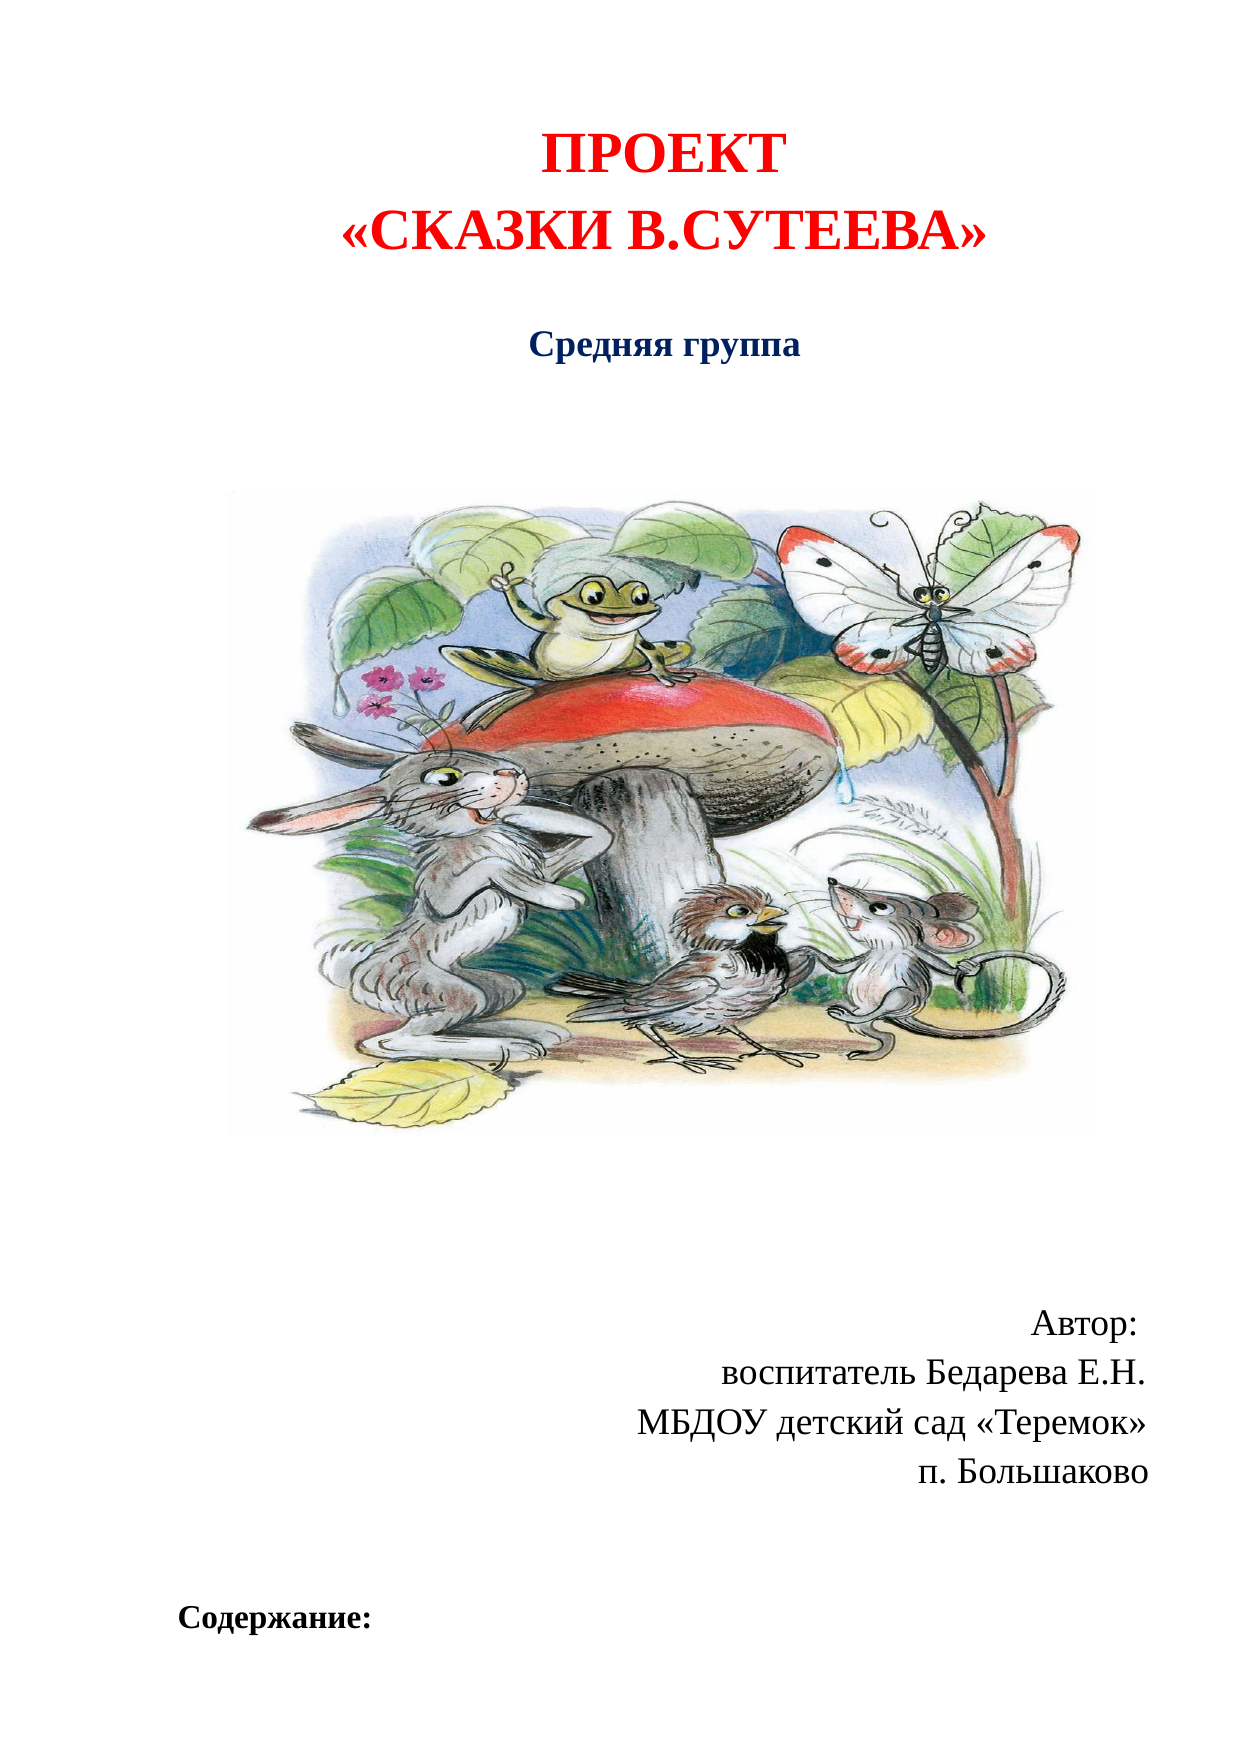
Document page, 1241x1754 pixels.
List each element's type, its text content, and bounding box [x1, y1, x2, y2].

text воспитатель Бедарева Е.Н. [177, 1349, 1152, 1393]
text Автор: [177, 1300, 1152, 1343]
text МБДОУ детский сад «Теремок» [177, 1399, 1152, 1442]
text Средняя группа [177, 322, 1152, 365]
text Содержание: [177, 1597, 1152, 1636]
text ПРОЕКТ [177, 118, 1152, 185]
picture [177, 421, 1153, 1246]
text п. Большаково [177, 1449, 1152, 1492]
text «СКАЗКИ В.СУТЕЕВА» [177, 195, 1152, 262]
